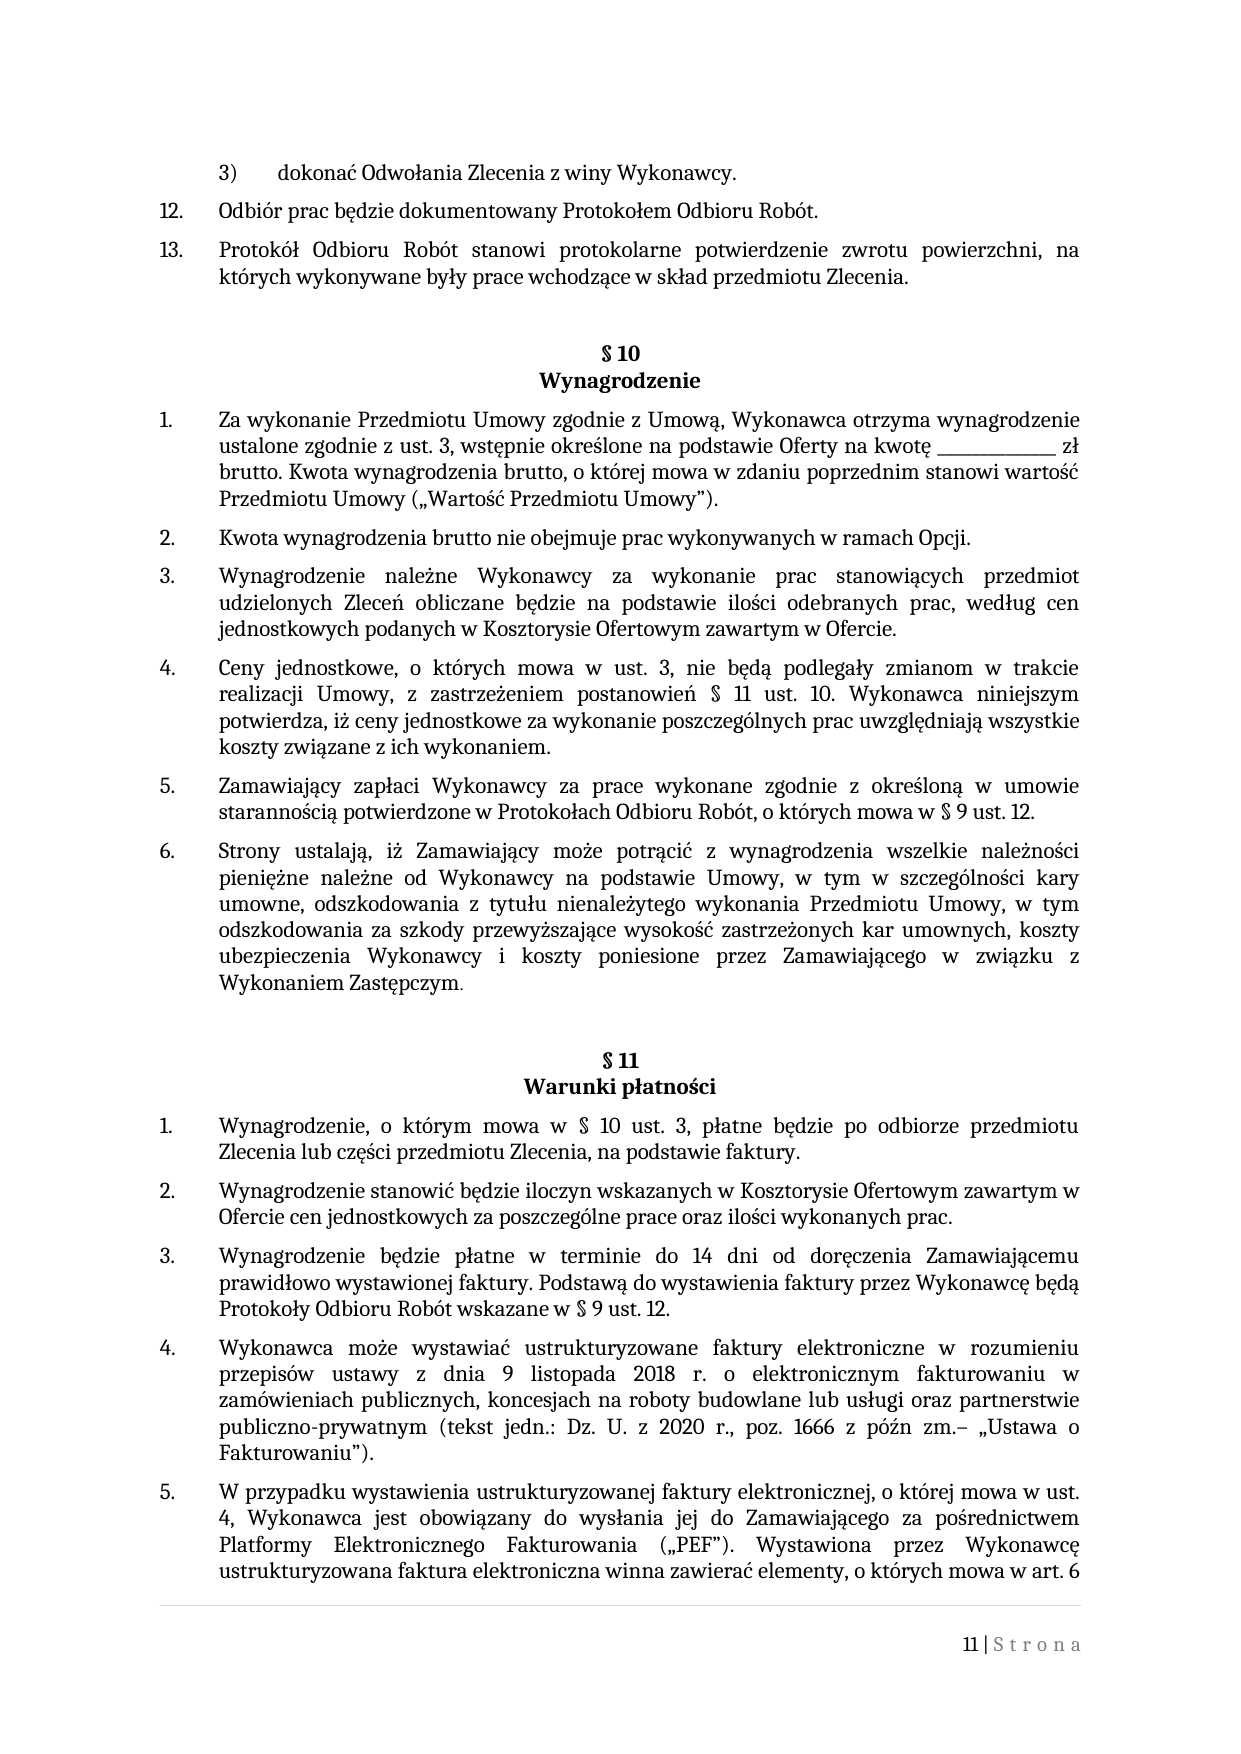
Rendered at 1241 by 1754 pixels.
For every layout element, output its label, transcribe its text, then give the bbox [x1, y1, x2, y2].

text § 10 Wynagrodzenie [159, 341, 1081, 394]
list dokonać Odwołania Zlecenia z winy Wykonawcy. [218, 159, 1081, 186]
list Ceny jednostkowe, o których mowa w ust. 3, nie będą podlegały zmianom w trakcie realizacji Umowy, z zastrzeżeniem postanowień § 11 ust. 10. Wykonawca niniejszym potwierdza, iż ceny jednostkowe za wykonanie poszczególnych prac uwzględniają wszystkie koszty związane z ich wykonaniem. [159, 655, 1081, 760]
list Protokół Odbioru Robót stanowi protokolarne potwierdzenie zwrotu powierzchni, na których wykonywane były prace wchodzące w skład przedmiotu Zlecenia. [159, 237, 1081, 290]
list Wynagrodzenie, o którym mowa w § 10 ust. 3, płatne będzie po odbiorze przedmiotu Zlecenia lub części przedmiotu Zlecenia, na podstawie faktury. [159, 1113, 1081, 1165]
list Strony ustalają, iż Zamawiający może potrącić z wynagrodzenia wszelkie należności pieniężne należne od Wykonawcy na podstawie Umowy, w tym w szczególności kary umowne, odszkodowania z tytułu nienależytego wykonania Przedmiotu Umowy, w tym odszkodowania za szkody przewyższające wysokość zastrzeżonych kar umownych, koszty ubezpieczenia Wykonawcy i koszty poniesione przez Zamawiającego w związku z Wykonaniem Zastępczym. [159, 838, 1081, 996]
list Za wykonanie Przedmiotu Umowy zgodnie z Umową, Wykonawca otrzyma wynagrodzenie ustalone zgodnie z ust. 3, wstępnie określone na podstawie Oferty na kwotę ______________ zł brutto. Kwota wynagrodzenia brutto, o której mowa w zdaniu poprzednim stanowi wartość Przedmiotu Umowy („Wartość Przedmiotu Umowy”). [159, 406, 1081, 512]
list Wynagrodzenie należne Wykonawcy za wykonanie prac stanowiących przedmiot udzielonych Zleceń obliczane będzie na podstawie ilości odebranych prac, według cen jednostkowych podanych w Kosztorysie Ofertowym zawartym w Ofercie. [159, 563, 1081, 642]
list Kwota wynagrodzenia brutto nie obejmuje prac wykonywanych w ramach Opcji. [159, 524, 1081, 551]
list Zamawiający zapłaci Wykonawcy za prace wykonane zgodnie z określoną w umowie starannością potwierdzone w Protokołach Odbioru Robót, o których mowa w § 9 ust. 12. [159, 773, 1081, 825]
list Wykonawca może wystawiać ustrukturyzowane faktury elektroniczne w rozumieniu przepisów ustawy z dnia 9 listopada 2018 r. o elektronicznym fakturowaniu w zamówieniach publicznych, koncesjach na roboty budowlane lub usługi oraz partnerstwie publiczno-prywatnym (tekst jedn.: Dz. U. z 2020 r., poz. 1666 z późn zm.– „Ustawa o Fakturowaniu”). [159, 1334, 1081, 1466]
list Wynagrodzenie stanowić będzie iloczyn wskazanych w Kosztorysie Ofertowym zawartym w Ofercie cen jednostkowych za poszczególne prace oraz ilości wykonanych prac. [159, 1178, 1081, 1231]
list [159, 1479, 1081, 1584]
list Odbiór prac będzie dokumentowany Protokołem Odbioru Robót. [159, 198, 1081, 225]
text § 11 Warunki płatności [159, 1047, 1081, 1100]
list Wynagrodzenie będzie płatne w terminie do 14 dni od doręczenia Zamawiającemu prawidłowo wystawionej faktury. Podstawą do wystawienia faktury przez Wykonawcę będą Protokoły Odbioru Robót wskazane w § 9 ust. 12. [159, 1243, 1081, 1322]
